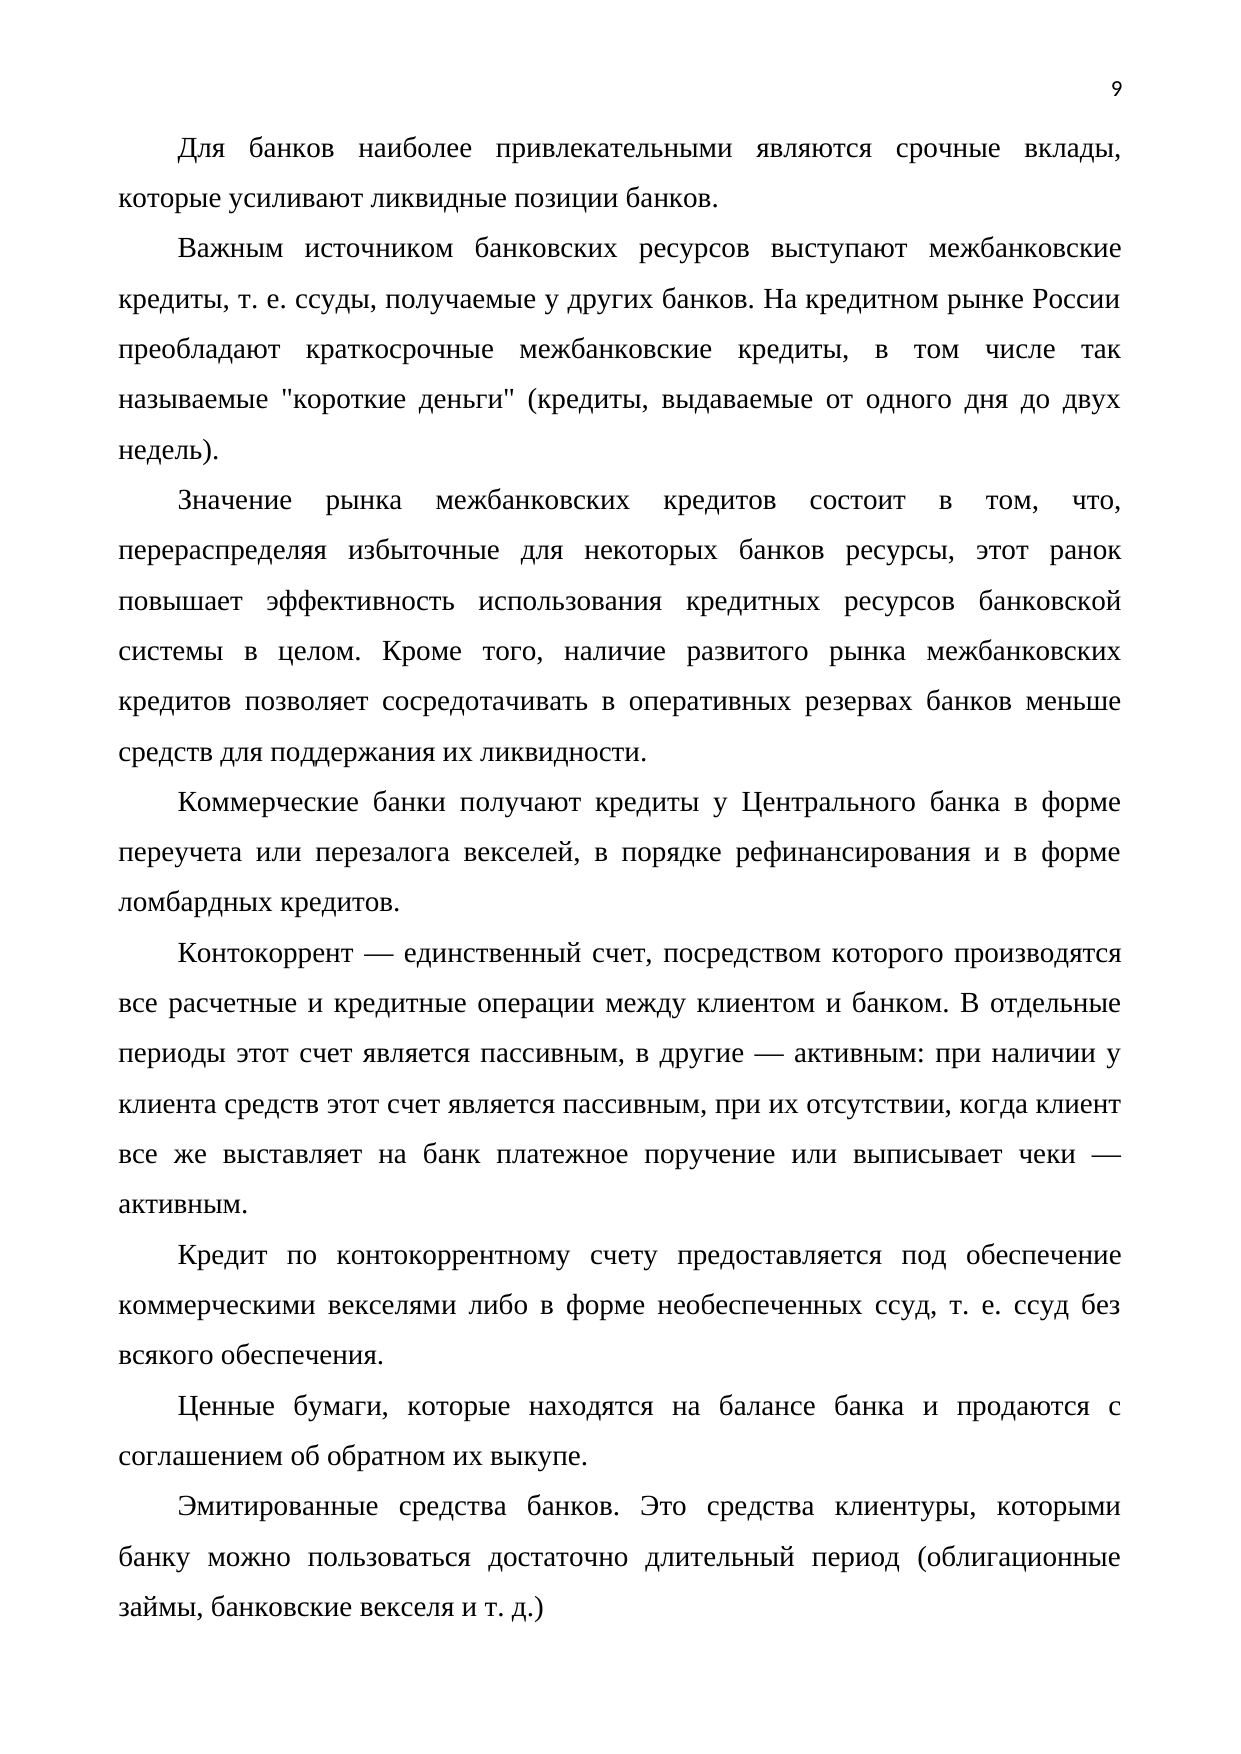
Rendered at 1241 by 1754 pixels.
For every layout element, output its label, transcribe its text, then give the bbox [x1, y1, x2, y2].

text Важным источником банковских ресурсов выступают межбанковские кредиты, т. е. ссуды, получаемые у других банков. На кредитном рынке России преобладают краткосрочные межбанковские кредиты, в том числе так называемые "короткие деньги" (кредиты, выдаваемые от одного дня до двух недель). [118, 231, 1122, 465]
text Ценные бумаги, которые находятся на балансе банка и продаются с соглашением об обратном их выкупе. [118, 1388, 1122, 1472]
text Кредит по контокоррентному счету предоставляется под обеспечение коммерческими векселями либо в форме необеспеченных ссуд, т. е. ссуд без всякого обеспечения. [118, 1237, 1122, 1371]
text Значение рынка межбанковских кредитов состоит в том, что, перераспределяя избыточные для некоторых банков ресурсы, этот ранок повышает эффективность использования кредитных ресурсов банковской системы в целом. Кроме того, наличие развитого рынка межбанковских кредитов позволяет сосредотачивать в оперативных резервах банков меньше средств для поддержания их ликвидности. [118, 482, 1122, 767]
text Для банков наиболее привлекательными являются срочные вклады, которые усиливают ликвидные позиции банков. [118, 130, 1122, 214]
text Контокоррент — единственный счет, посредством которого производятся все расчетные и кредитные операции между клиентом и банком. В отдельные периоды этот счет является пассивным, в другие — активным: при наличии у клиента средств этот счет является пассивным, при их отсутствии, когда клиент все же выставляет на банк платежное поручение или выписывает чеки — активным. [118, 935, 1122, 1220]
text Коммерческие банки получают кредиты у Центрального банка в форме переучета или перезалога векселей, в порядке рефинансирования и в форме ломбардных кредитов. [118, 784, 1122, 918]
text Эмитированные средства банков. Это средства клиентуры, которыми банку можно пользоваться достаточно длительный период (облигационные займы, банковские векселя и т. д.) [118, 1488, 1122, 1622]
